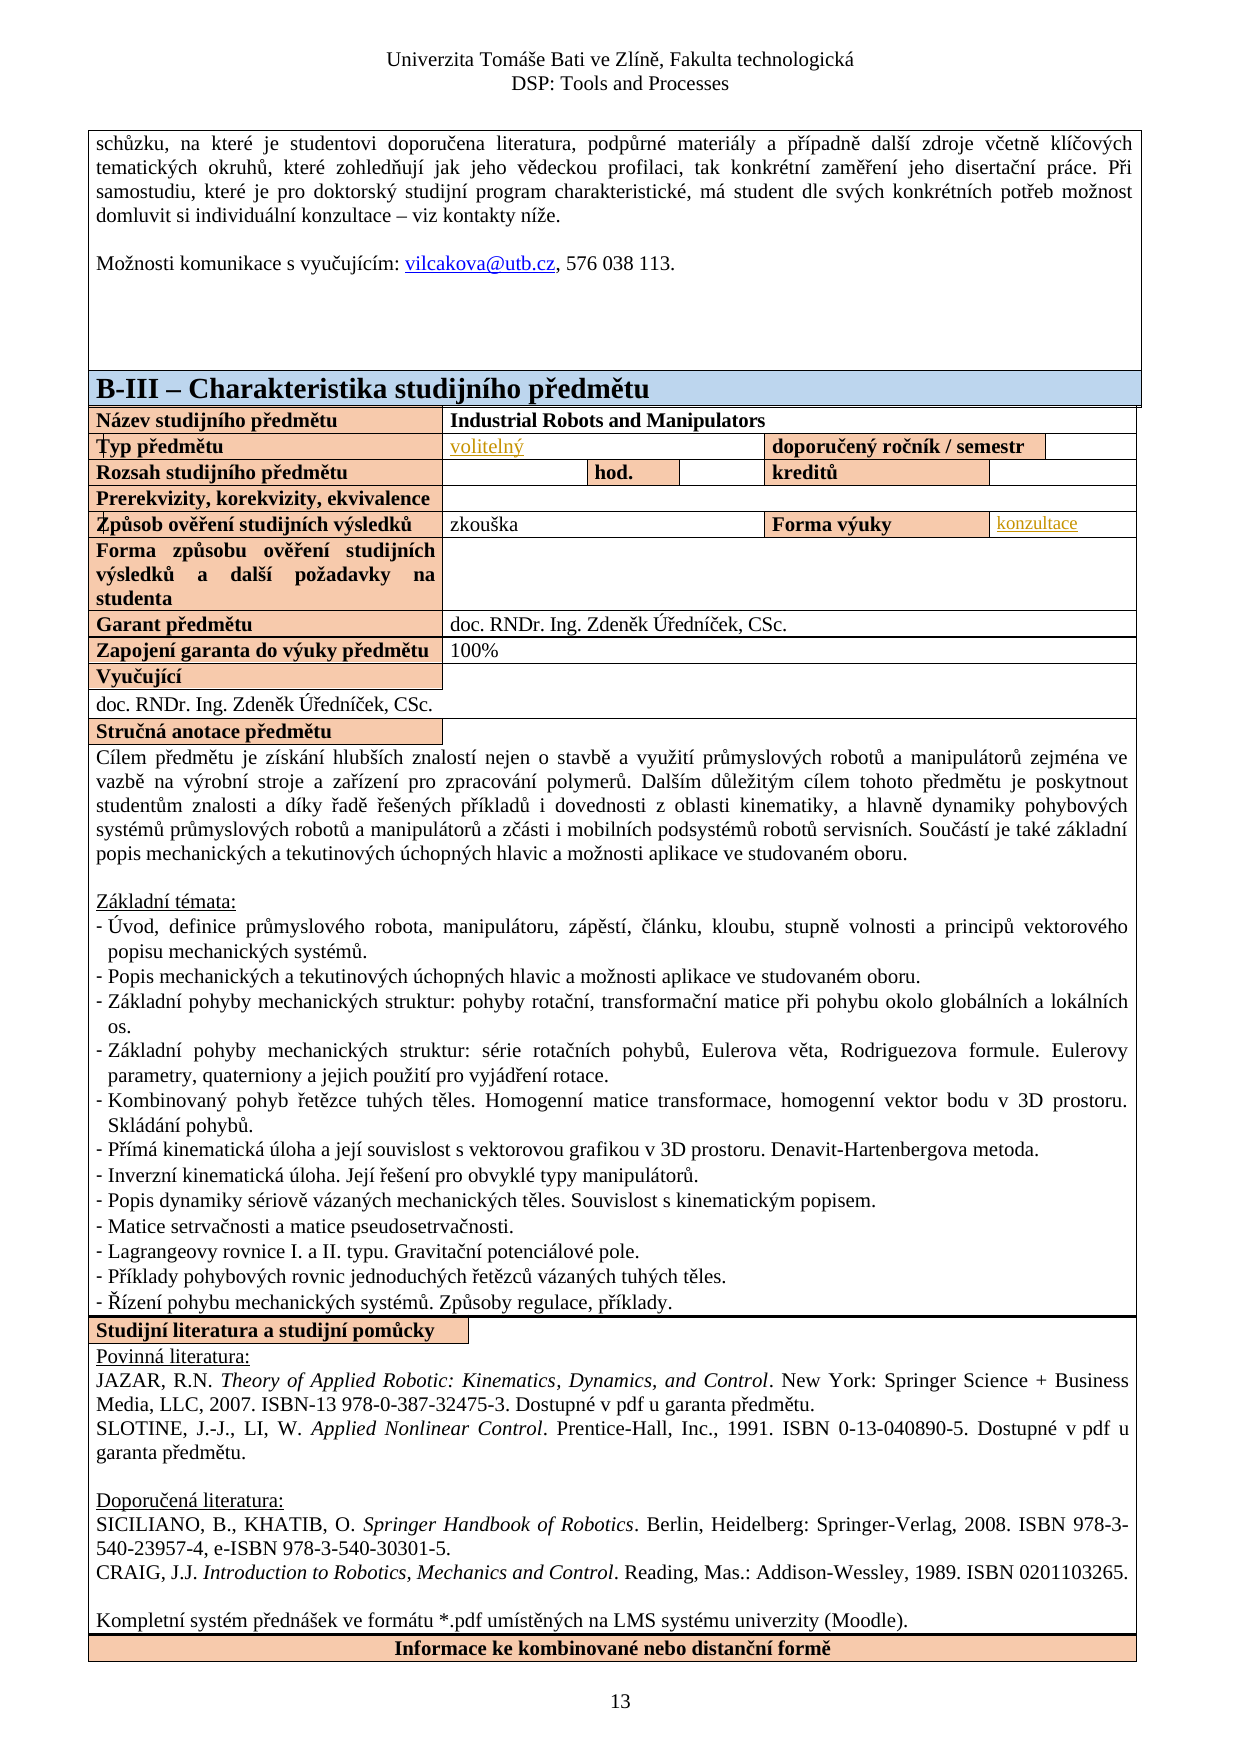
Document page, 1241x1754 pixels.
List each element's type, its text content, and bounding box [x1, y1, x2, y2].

table_cell [443, 486, 1136, 511]
table_cell [469, 1318, 1136, 1343]
table_cell hod. [588, 460, 679, 485]
table_cell B-III – Charakteristika studijního předmětu [89, 371, 1141, 405]
table_cell [443, 460, 587, 485]
table_cell [990, 460, 1136, 485]
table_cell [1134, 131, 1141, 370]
table_cell Způsob ověření studijních výsledků [89, 512, 442, 537]
table_cell [990, 512, 1136, 537]
table_cell Informace ke kombinované nebo distanční formě [89, 1636, 1136, 1661]
table_cell [1046, 434, 1136, 459]
table_cell doc. RNDr. Ing. Zdeněk Úředníček, CSc. [443, 611, 1136, 636]
table_cell Název studijního předmětu [89, 408, 442, 433]
table_cell [443, 434, 764, 459]
table_cell zkouška [443, 512, 764, 537]
table_cell Garant předmětu [89, 611, 442, 636]
table_cell [443, 664, 1136, 688]
table_cell Zapojení garanta do výuky předmětu [89, 638, 442, 662]
table_cell [680, 460, 764, 485]
table_cell Povinná literatura: JAZAR, R.N. Theory of Applied Robotic: Kinematics, Dynamics, and Control. New York: Springer Science + Business Media, LLC, 2007. ISBN-13 978-0-387-32475-3. Dostupné v pdf u garanta předmětu. SLOTINE, J.-J., LI, W. Applied Nonlinear Control. Prentice-Hall, Inc., 1991. ISBN 0-13-040890-5. Dostupné v pdf u garanta předmětu. Doporučená literatura: SICILIANO, B., KHATIB, O. Springer Handbook of Robotics. Berlin, Heidelberg: Springer-Verlag, 2008. ISBN 978-3-540-23957-4, e-ISBN 978-3-540-30301-5. CRAIG, J.J. Introduction to Robotics, Mechanics and Control. Reading, Mas.: Addison-Wessley, 1989. ISBN 0201103265. Kompletní systém přednášek ve formátu *.pdf umístěných na LMS systému univerzity (Moodle). [89, 1343, 1136, 1632]
table_cell Typ předmětu [89, 434, 442, 459]
table_cell Rozsah studijního předmětu [89, 460, 442, 485]
table_cell doporučený ročník / semestr [765, 434, 1045, 459]
table_cell Forma způsobu ověření studijních výsledků a další požadavky na studenta [89, 538, 442, 610]
table_cell Prerekvizity, korekvizity, ekvivalence [89, 486, 442, 511]
table_cell Cílem předmětu je získání hlubších znalostí nejen o stavbě a využití průmyslových robotů a manipulátorů zejména ve vazbě na výrobní stroje a zařízení pro zpracování polymerů. Dalším důležitým cílem tohoto předmětu je poskytnout studentům znalosti a díky řadě řešených příkladů i dovednosti z oblasti kinematiky, a hlavně dynamiky pohybových systémů průmyslových robotů a manipulátorů a zčásti i mobilních podsystémů robotů servisních. Součástí je také základní popis mechanických a tekutinových úchopných hlavic a možnosti aplikace ve studovaném oboru. Základní témata: Úvod, definice průmyslového robota, manipulátoru, zápěstí, článku, kloubu, stupně volnosti a principů vektorového popisu mechanických systémů. Popis mechanických a tekutinových úchopných hlavic a možnosti aplikace ve studovaném oboru. Základní pohyby mechanických struktur: pohyby rotační, transformační matice při pohybu okolo globálních a lokálních os. Základní pohyby mechanických struktur: série rotačních pohybů, Eulerova věta, Rodriguezova formule. Eulerovy parametry, quaterniony a jejich použití pro vyjádření rotace. Kombinovaný pohyb řetězce tuhých těles. Homogenní matice transformace, homogenní vektor bodu v 3D prostoru. Skládání pohybů. Přímá kinematická úloha a její souvislost s vektorovou grafikou v 3D prostoru. Denavit-Hartenbergova metoda. Inverzní kinematická úloha. Její řešení pro obvyklé typy manipulátorů. Popis dynamiky sériově vázaných mechanických těles. Souvislost s kinematickým popisem. Matice setrvačnosti a matice pseudosetrvačnosti. Lagrangeovy rovnice I. a II. typu. Gravitační potenciálové pole. Příklady pohybových rovnic jednoduchých řetězců vázaných tuhých těles. Řízení pohybu mechanických systémů. Způsoby regulace, příklady. [89, 744, 1136, 1314]
table_cell kreditů [765, 460, 989, 485]
table_cell Industrial Robots and Manipulators [443, 408, 1136, 433]
table_cell [443, 719, 1136, 744]
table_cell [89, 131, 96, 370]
table_cell Studijní literatura a studijní pomůcky [89, 1318, 468, 1343]
table_cell [443, 538, 1136, 610]
table_cell Stručná anotace předmětu [89, 719, 442, 744]
table_cell 100% [443, 638, 1136, 662]
table_cell doc. RNDr. Ing. Zdeněk Úředníček, CSc. [89, 689, 1136, 718]
table_cell Vyučující [89, 664, 442, 688]
table_cell Forma výuky [765, 512, 989, 537]
